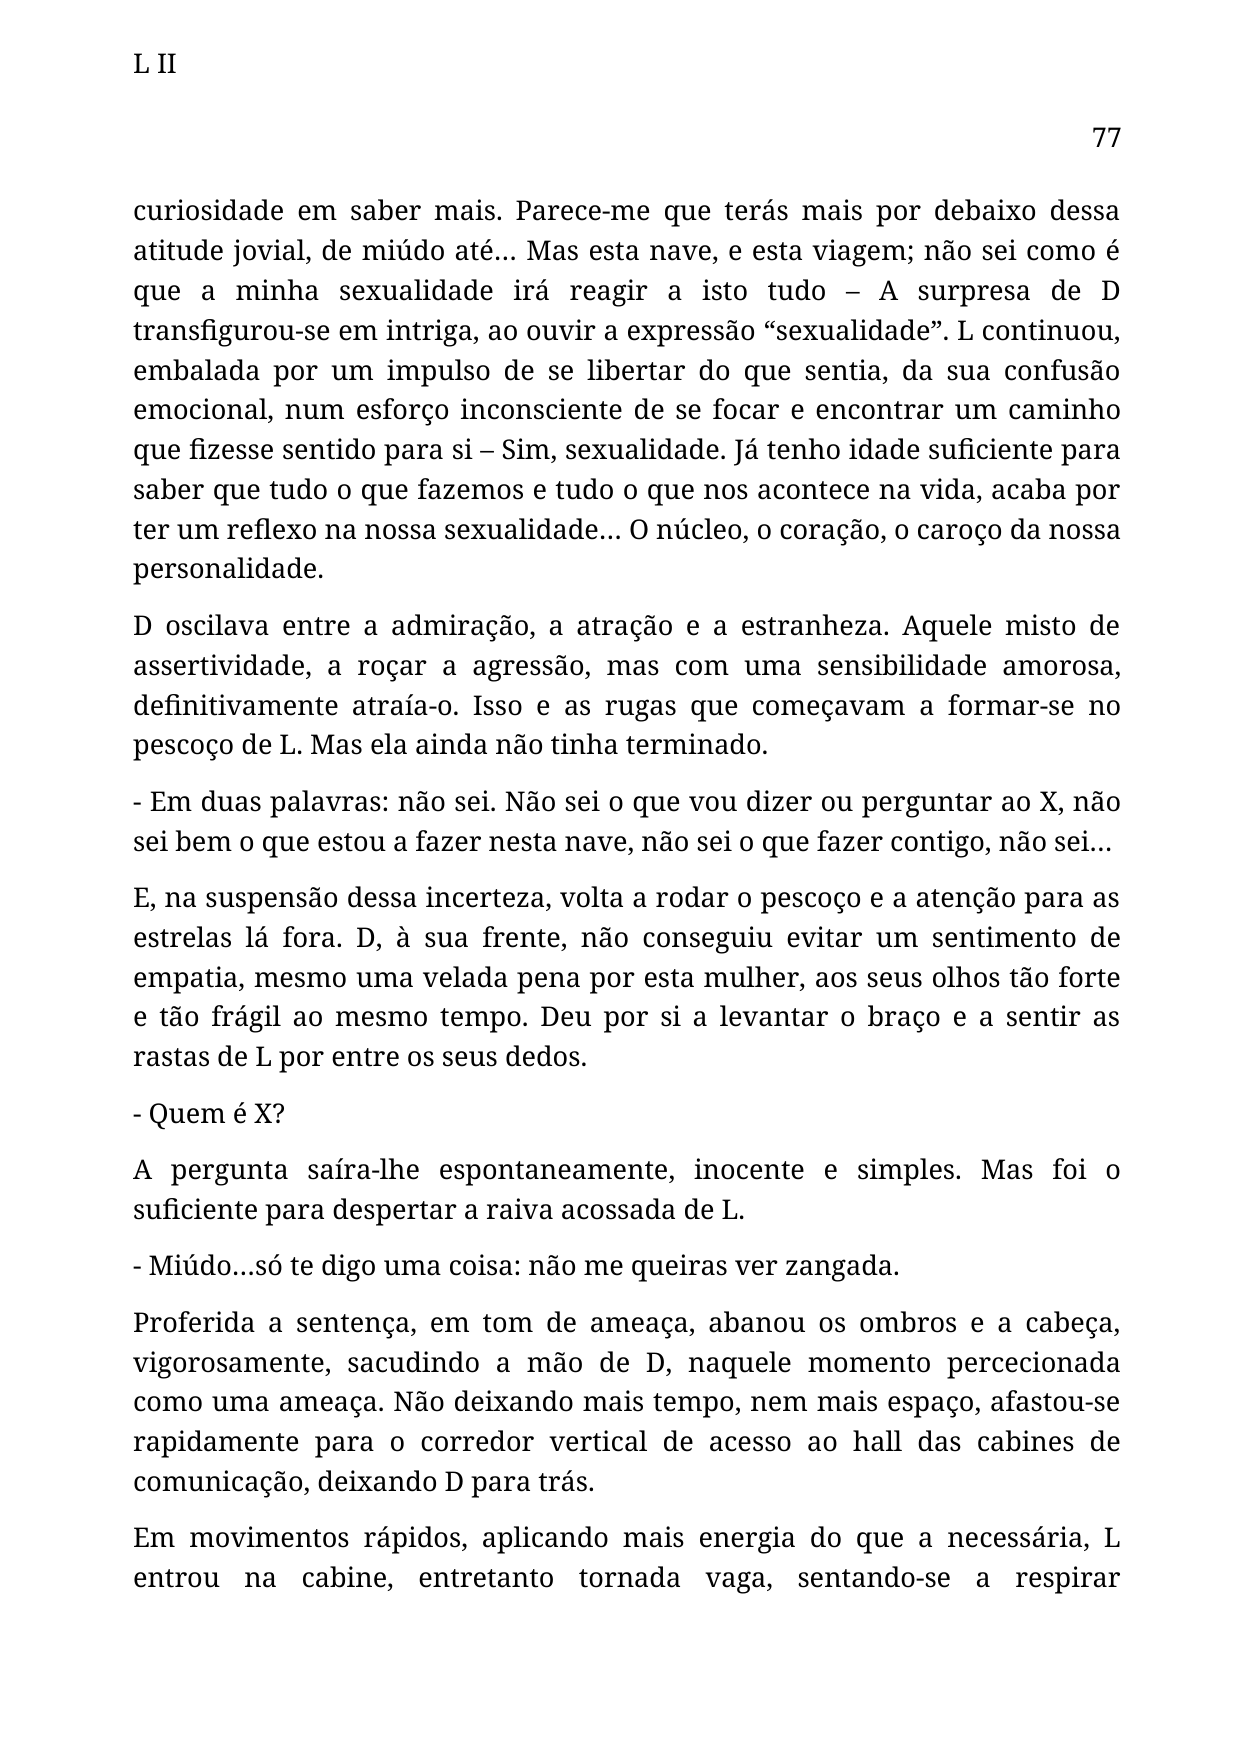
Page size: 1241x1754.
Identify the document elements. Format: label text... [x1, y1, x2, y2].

text - Miúdo…só te digo uma coisa: não me queiras ver zangada. [133, 1247, 1122, 1284]
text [133, 1519, 1122, 1596]
text D oscilava entre a admiração, a atração e a estranheza. Aquele misto de assertividade, a roçar a agressão, mas com uma sensibilidade amorosa, definitivamente atraía-o. Isso e as rugas que começavam a formar-se no pescoço de L. Mas ela ainda não tinha terminado. [133, 606, 1122, 763]
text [133, 192, 1122, 587]
text A pergunta saíra-lhe espontaneamente, inocente e simples. Mas foi o suficiente para despertar a raiva acossada de L. [133, 1151, 1122, 1227]
text E, na suspensão dessa incerteza, volta a rodar o pescoço e a atenção para as estrelas lá fora. D, à sua frente, não conseguiu evitar um sentimento de empatia, mesmo uma velada pena por esta mulher, aos seus olhos tão forte e tão frágil ao mesmo tempo. Deu por si a levantar o braço e a sentir as rastas de L por entre os seus dedos. [133, 878, 1122, 1074]
text - Quem é X? [133, 1094, 1122, 1131]
text Proferida a sentença, em tom de ameaça, abanou os ombros e a cabeça, vigorosamente, sacudindo a mão de D, naquele momento percecionada como uma ameaça. Não deixando mais tempo, nem mais espaço, afastou-se rapidamente para o corredor vertical de acesso ao hall das cabines de comunicação, deixando D para trás. [133, 1303, 1122, 1499]
text - Em duas palavras: não sei. Não sei o que vou dizer ou perguntar ao X, não sei bem o que estou a fazer nesta nave, não sei o que fazer contigo, não sei… [133, 782, 1122, 859]
